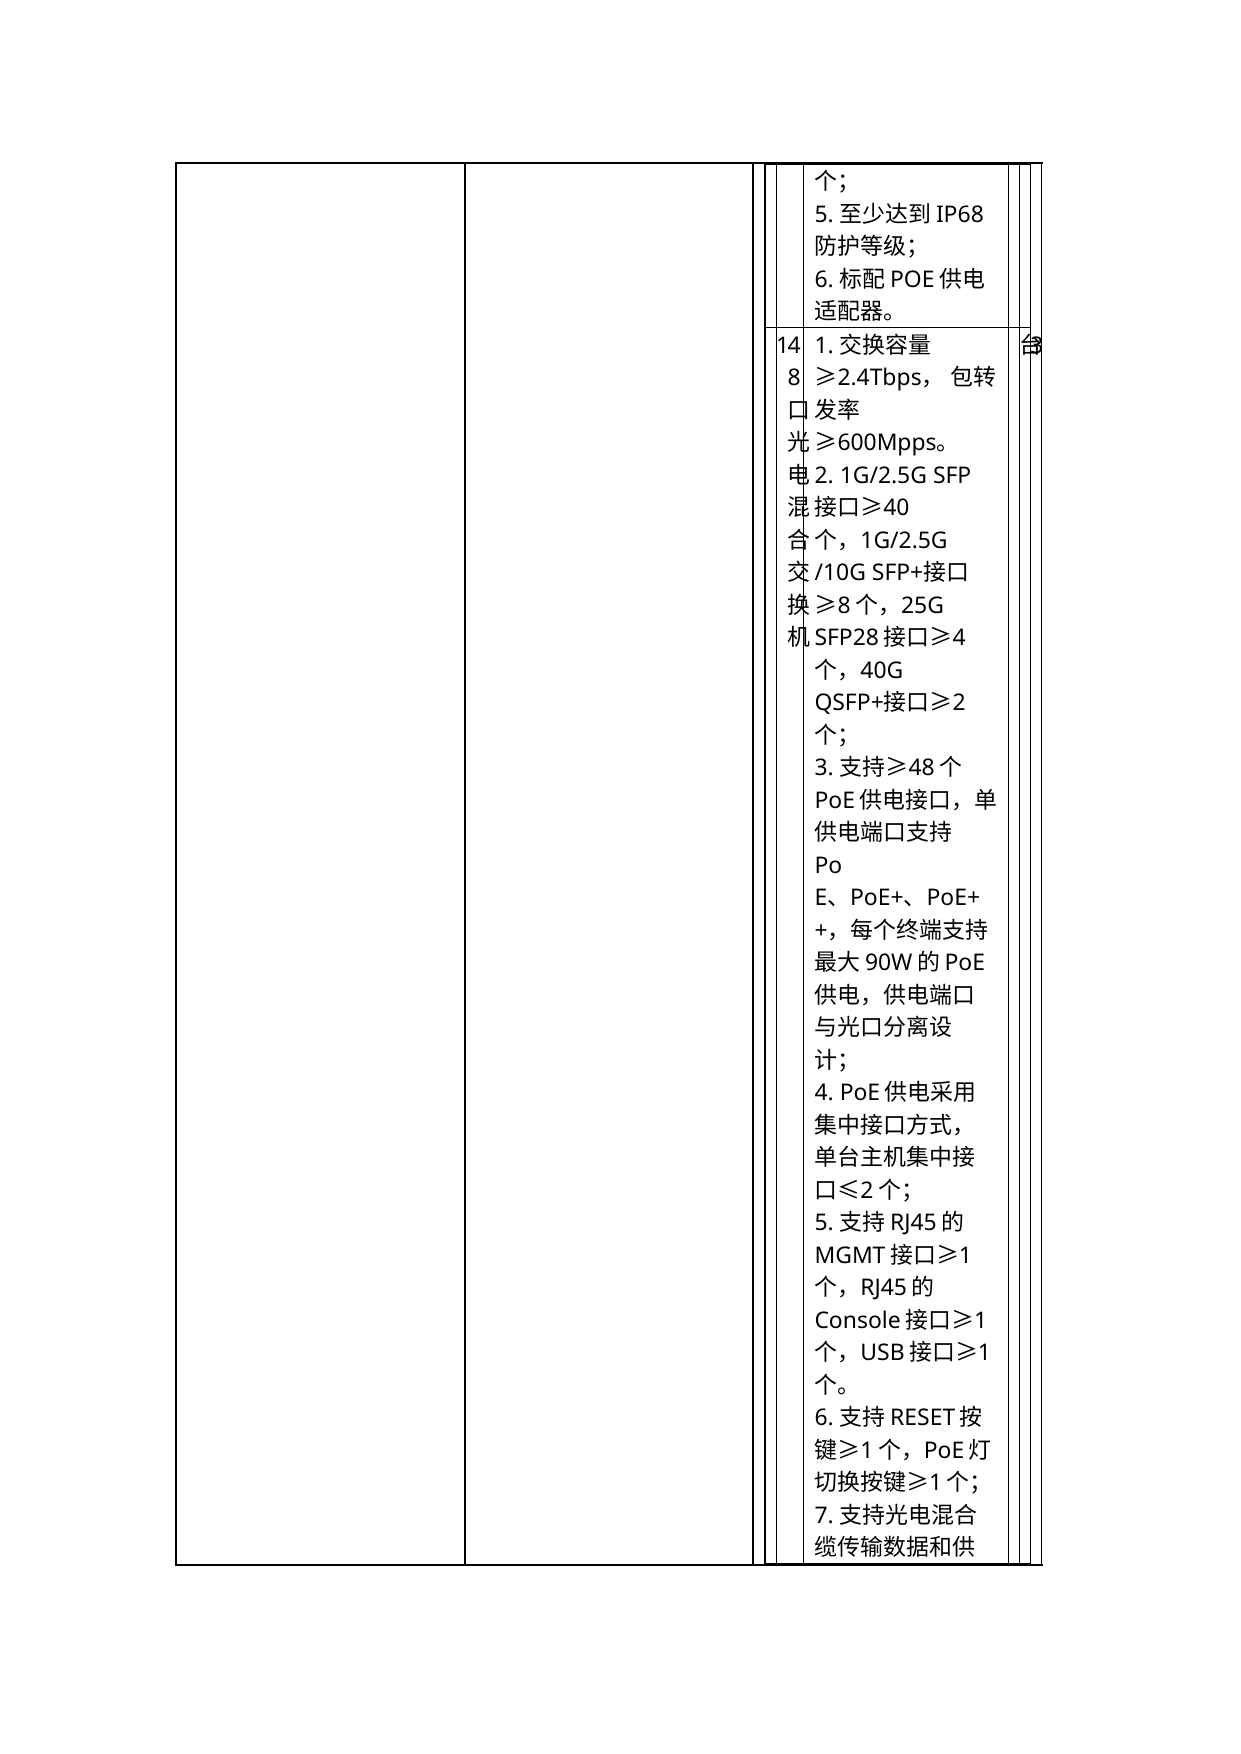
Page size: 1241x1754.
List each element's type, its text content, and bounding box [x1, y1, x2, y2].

table_cell [1020, 165, 1030, 327]
table_cell [754, 164, 764, 1564]
table_cell [466, 164, 752, 1564]
table_cell [1009, 328, 1019, 1563]
table_cell [1031, 352, 1041, 1564]
table_cell [766, 328, 776, 1563]
table_cell [804, 165, 1008, 327]
table_cell [766, 165, 776, 327]
table_cell [804, 328, 1008, 1563]
table_cell [1020, 328, 1030, 1563]
table_cell [777, 328, 803, 1563]
table_cell [1009, 165, 1019, 327]
table_cell 1 [177, 164, 464, 1564]
table_cell [1031, 164, 1041, 338]
table_cell [777, 165, 803, 327]
